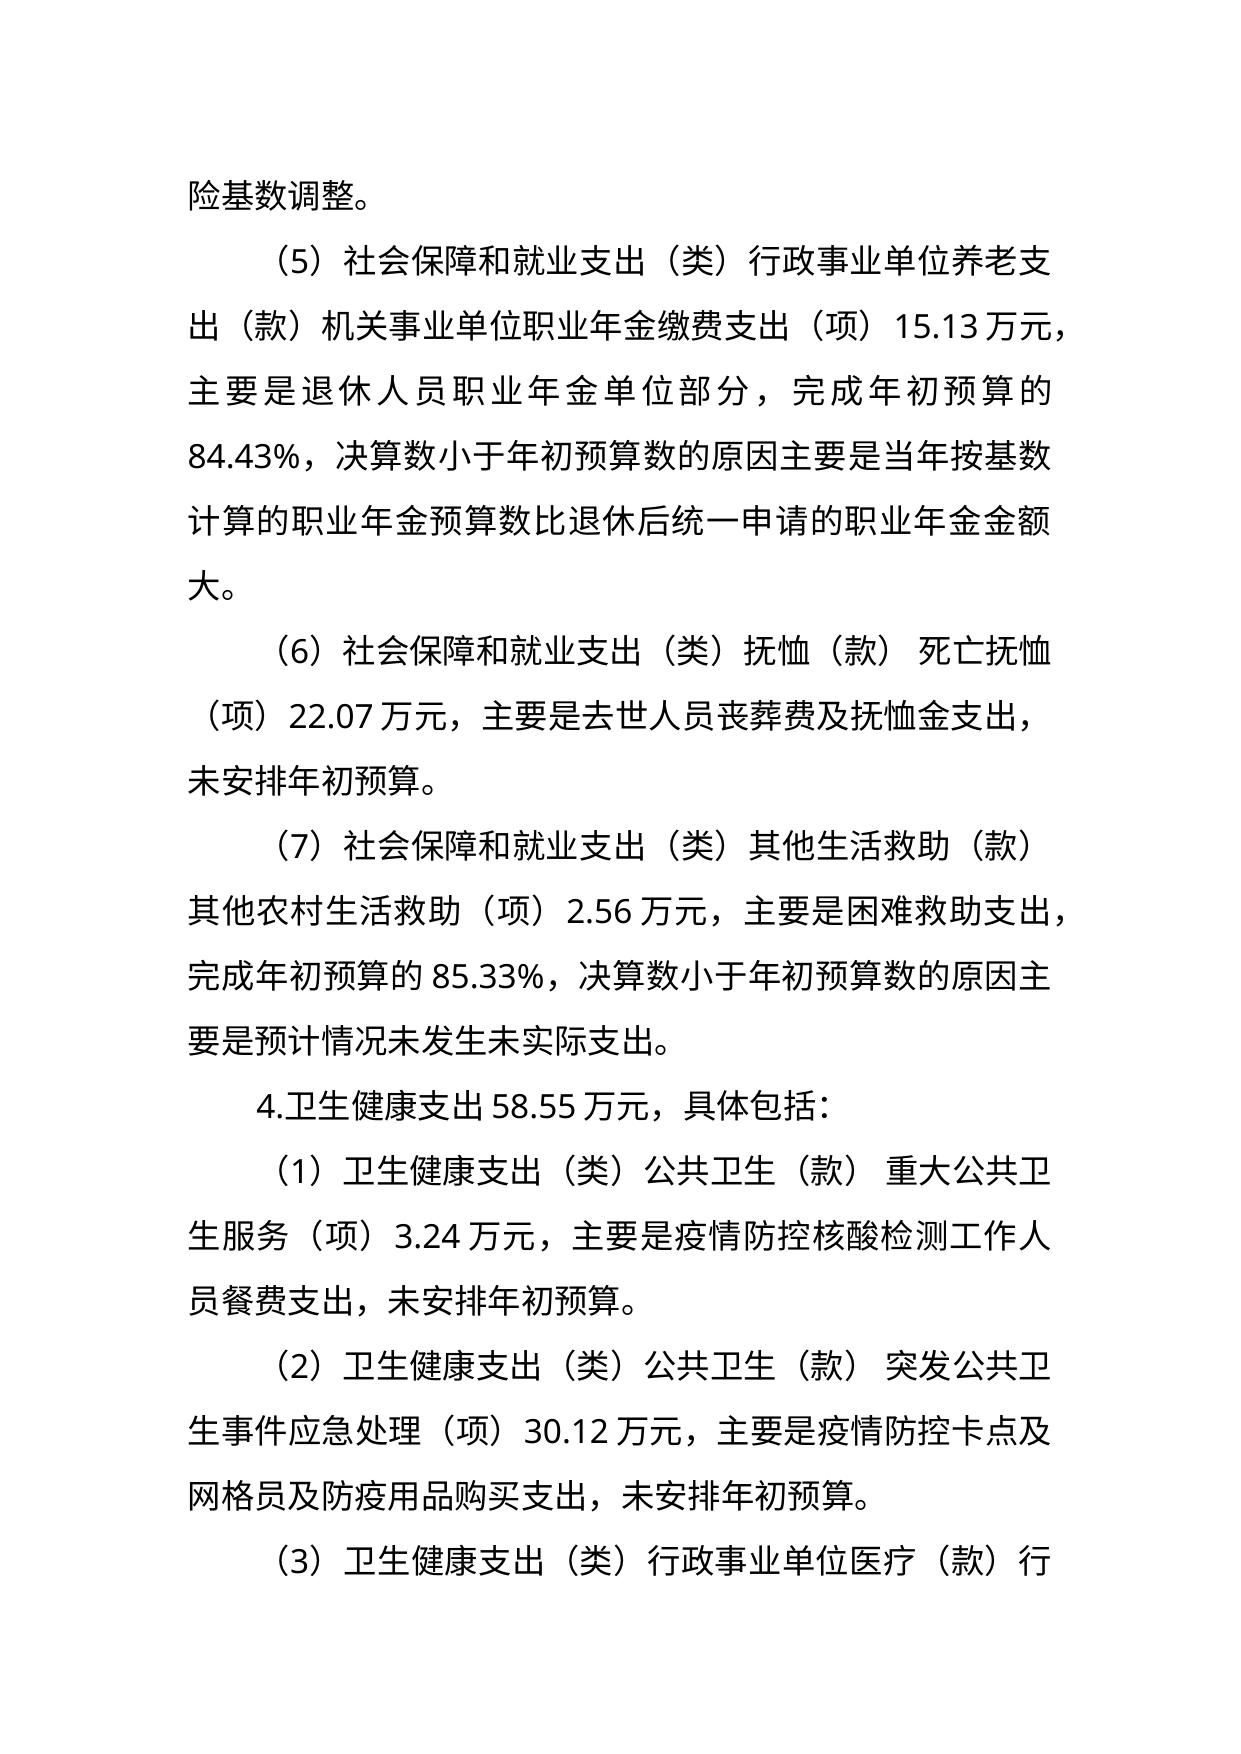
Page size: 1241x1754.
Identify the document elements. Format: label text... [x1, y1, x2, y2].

text （7）社会保障和就业支出（类）其他生活救助（款）其他农村生活救助（项）2.56万元，主要是困难救助支出，完成年初预算的85.33%，决算数小于年初预算数的原因主要是预计情况未发生未实际支出。 [187, 812, 1053, 1072]
text （1）卫生健康支出（类）公共卫生（款） 重大公共卫生服务（项）3.24万元，主要是疫情防控核酸检测工作人员餐费支出，未安排年初预算。 [187, 1137, 1053, 1332]
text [187, 1527, 1053, 1592]
text （5）社会保障和就业支出（类）行政事业单位养老支出（款）机关事业单位职业年金缴费支出（项）15.13万元，主要是退休人员职业年金单位部分，完成年初预算的84.43%，决算数小于年初预算数的原因主要是当年按基数计算的职业年金预算数比退休后统一申请的职业年金金额大。 [187, 227, 1053, 617]
text （2）卫生健康支出（类）公共卫生（款） 突发公共卫生事件应急处理（项）30.12万元，主要是疫情防控卡点及网格员及防疫用品购买支出，未安排年初预算。 [187, 1332, 1053, 1527]
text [187, 162, 1053, 227]
text （6）社会保障和就业支出（类）抚恤（款） 死亡抚恤（项）22.07万元，主要是去世人员丧葬费及抚恤金支出，未安排年初预算。 [187, 617, 1053, 812]
text 4.卫生健康支出58.55万元，具体包括： [187, 1072, 1053, 1137]
